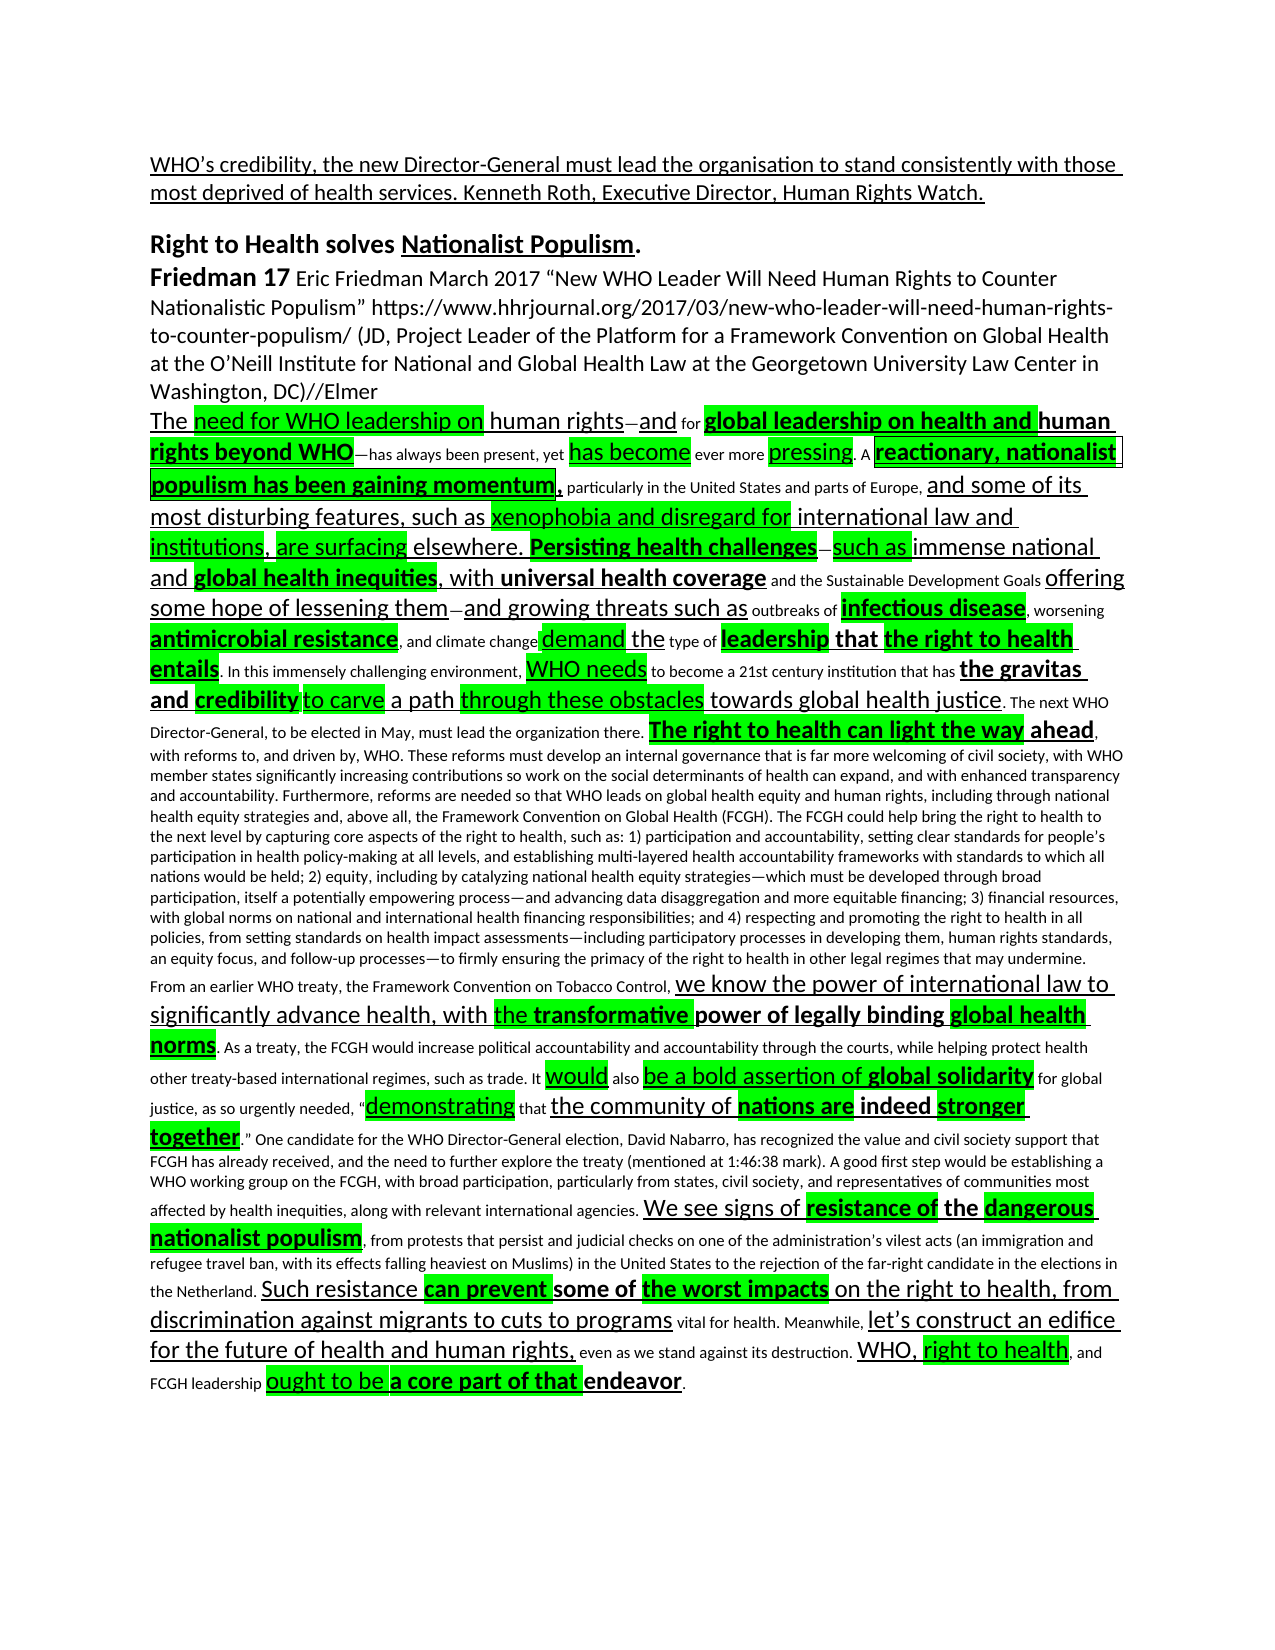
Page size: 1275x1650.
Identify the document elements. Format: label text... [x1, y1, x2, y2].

text Friedman 17 Eric Friedman March 2017 “New WHO Leader Will Need Human Rights to Counter Nationalistic Populism” https://www.hhrjournal.org/2017/03/new-who-leader-will-need-human-rights-to-counter-populism/ (JD, Project Leader of the Platform for a Framework Convention on Global Health at the O’Neill Institute for National and Global Health Law at the Georgetown University Law Center in Washington, DC)//Elmer [150, 260, 1125, 405]
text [150, 150, 1125, 206]
text The need for WHO leadership on human rights—and for global leadership on health and human rights beyond WHO—has always been present, yet has become ever more pressing. A reactionary, nationalist populism has been gaining momentum, particularly in the United States and parts of Europe, and some of its most disturbing features, such as xenophobia and disregard for international law and institutions, are surfacing elsewhere. Persisting health challenges—such as immense national and global health inequities, with universal health coverage and the Sustainable Development Goals offering some hope of lessening them—and growing threats such as outbreaks of infectious disease, worsening antimicrobial resistance, and climate change demand the type of leadership that the right to health entails. In this immensely challenging environment, WHO needs to become a 21st century institution that has the gravitas and credibility to carve a path through these obstacles towards global health justice. The next WHO Director-General, to be elected in May, must lead the organization there. The right to health can light the way ahead, with reforms to, and driven by, WHO. These reforms must develop an internal governance that is far more welcoming of civil society, with WHO member states significantly increasing contributions so work on the social determinants of health can expand, and with enhanced transparency and accountability. Furthermore, reforms are needed so that WHO leads on global health equity and human rights, including through national health equity strategies and, above all, the Framework Convention on Global Health (FCGH). The FCGH could help bring the right to health to the next level by capturing core aspects of the right to health, such as: 1) participation and accountability, setting clear standards for people’s participation in health policy-making at all levels, and establishing multi-layered health accountability frameworks with standards to which all nations would be held; 2) equity, including by catalyzing national health equity strategies—which must be developed through broad participation, itself a potentially empowering process—and advancing data disaggregation and more equitable financing; 3) financial resources, with global norms on national and international health financing responsibilities; and 4) respecting and promoting the right to health in all policies, from setting standards on health impact assessments—including participatory processes in developing them, human rights standards, an equity focus, and follow-up processes—to firmly ensuring the primacy of the right to health in other legal regimes that may undermine. From an earlier WHO treaty, the Framework Convention on Tobacco Control, we know the power of international law to significantly advance health, with the transformative power of legally binding global health norms. As a treaty, the FCGH would increase political accountability and accountability through the courts, while helping protect health other treaty-based international regimes, such as trade. It would also be a bold assertion of global solidarity for global justice, as so urgently needed, “demonstrating that the community of nations are indeed stronger together.” One candidate for the WHO Director-General election, David Nabarro, has recognized the value and civil society support that FCGH has already received, and the need to further explore the treaty (mentioned at 1:46:38 mark). A good first step would be establishing a WHO working group on the FCGH, with broad participation, particularly from states, civil society, and representatives of communities most affected by health inequities, along with relevant international agencies. We see signs of resistance of the dangerous nationalist populism, from protests that persist and judicial checks on one of the administration’s vilest acts (an immigration and refugee travel ban, with its effects falling heaviest on Muslims) in the United States to the rejection of the far-right candidate in the elections in the Netherland. Such resistance can prevent some of the worst impacts on the right to health, from discrimination against migrants to cuts to programs vital for health. Meanwhile, let’s construct an edifice for the future of health and human rights, even as we stand against its destruction. WHO, right to health, and FCGH leadership ought to be a core part of that endeavor. [150, 405, 1125, 1396]
subtitle Right to Health solves Nationalist Populism. [150, 227, 1125, 260]
